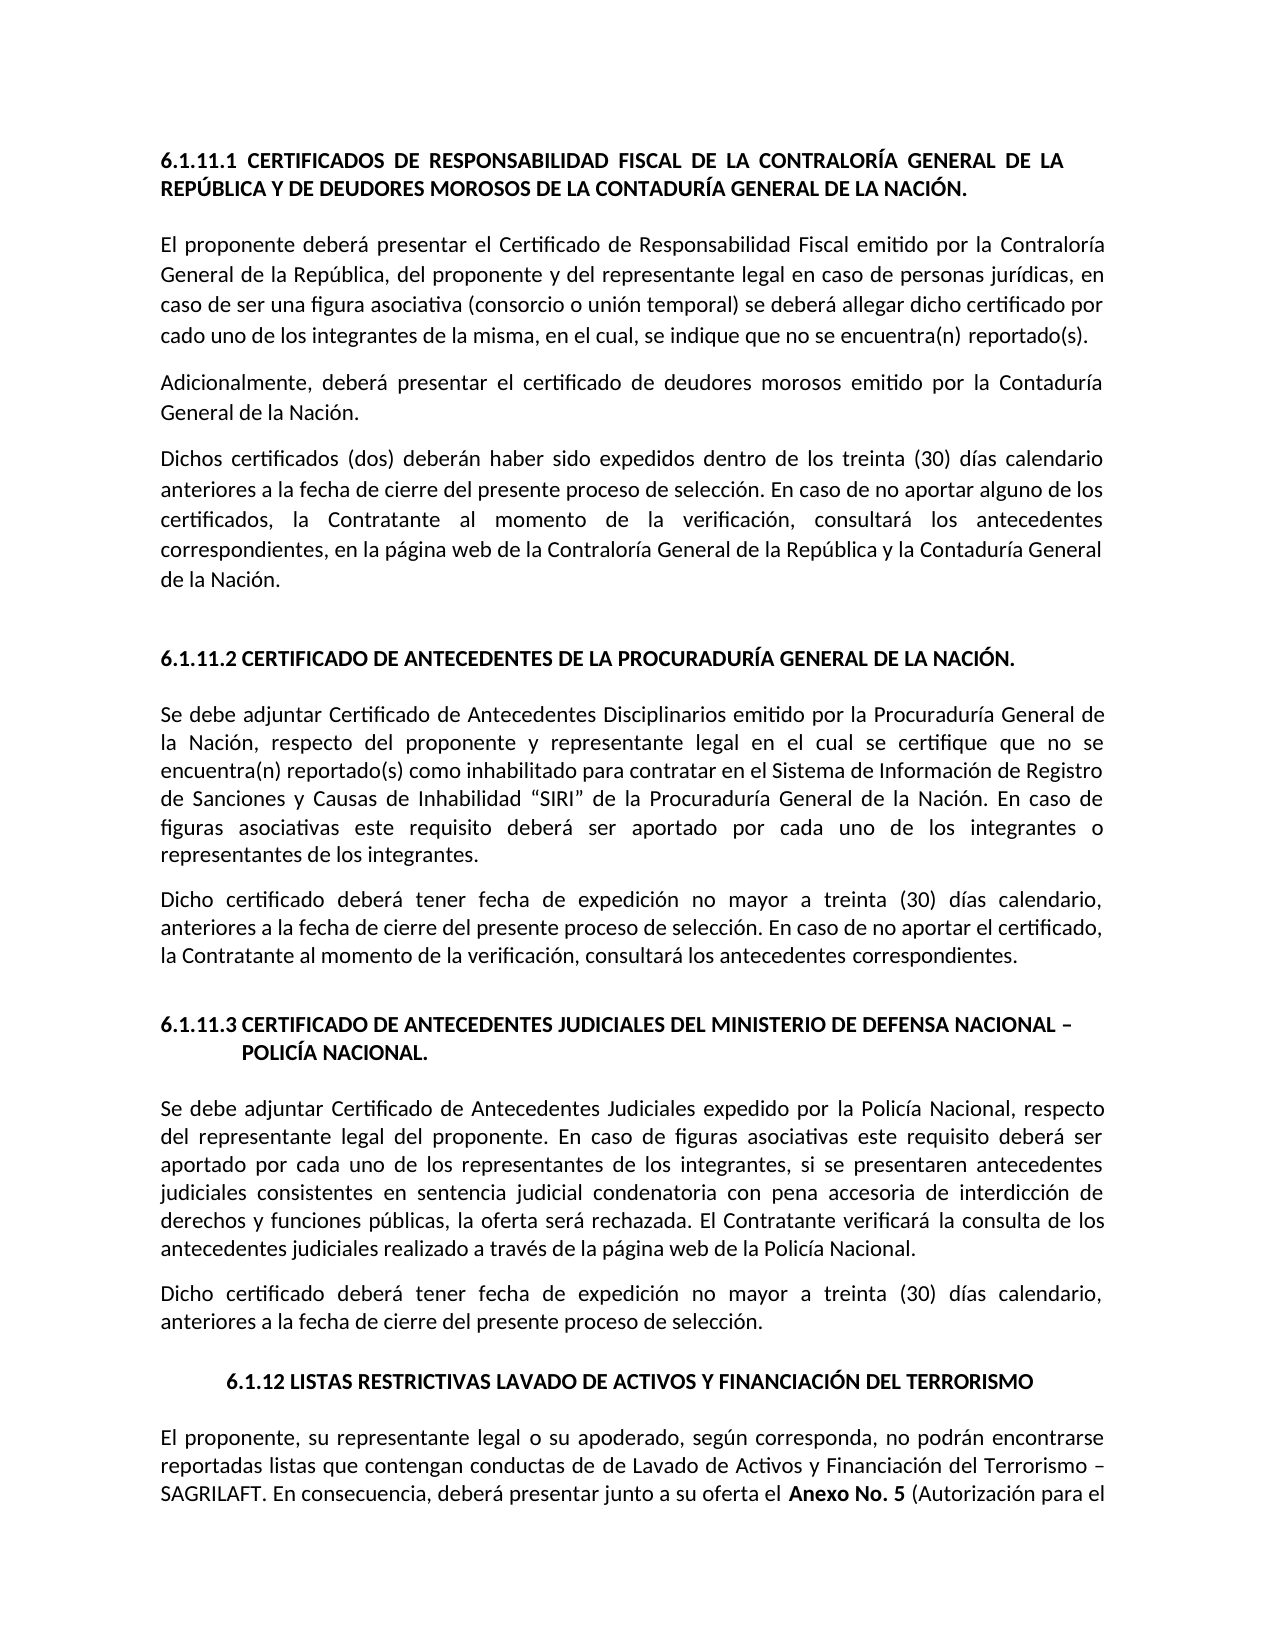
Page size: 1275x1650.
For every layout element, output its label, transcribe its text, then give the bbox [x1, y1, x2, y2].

subtitle LISTAS RESTRICTIVAS LAVADO DE ACTIVOS Y FINANCIACIÓN DEL TERRORISMO [226, 1367, 1127, 1395]
list CERTIFICADOS DE RESPONSABILIDAD FISCAL DE LA CONTRALORÍA GENERAL DE LA REPÚBLICA Y DE DEUDORES MOROSOS DE LA CONTADURÍA GENERAL DE LA NACIÓN. [160, 146, 1104, 202]
subtitle CERTIFICADO DE ANTECEDENTES DE LA PROCURADURÍA GENERAL DE LA NACIÓN. [160, 644, 1127, 672]
subtitle CERTIFICADO DE ANTECEDENTES JUDICIALES DEL MINISTERIO DE DEFENSA NACIONAL – POLICÍA NACIONAL. [160, 1010, 1127, 1066]
text Se debe adjuntar Certificado de Antecedentes Disciplinarios emitido por la Procuraduría General de la Nación, respecto del proponente y representante legal en el cual se certifique que no se encuentra(n) reportado(s) como inhabilitado para contratar en el Sistema de Información de Registro de Sanciones y Causas de Inhabilidad “SIRI” de la Procuraduría General de la Nación. En caso de figuras asociativas este requisito deberá ser aportado por cada uno de los integrantes o representantes de los integrantes. [160, 701, 1105, 869]
text Dichos certificados (dos) deberán haber sido expedidos dentro de los treinta (30) días calendario anteriores a la fecha de cierre del presente proceso de selección. En caso de no aportar alguno de los certificados, la Contratante al momento de la verificación, consultará los antecedentes correspondientes, en la página web de la Contraloría General de la República y la Contaduría General de la Nación. [160, 444, 1105, 593]
text Adicionalmente, deberá presentar el certificado de deudores morosos emitido por la Contaduría General de la Nación. [160, 368, 1104, 426]
text Dicho certificado deberá tener fecha de expedición no mayor a treinta (30) días calendario, anteriores a la fecha de cierre del presente proceso de selección. [160, 1279, 1104, 1335]
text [160, 1423, 1105, 1507]
text Dicho certificado deberá tener fecha de expedición no mayor a treinta (30) días calendario, anteriores a la fecha de cierre del presente proceso de selección. En caso de no aportar el certificado, la Contratante al momento de la verificación, consultará los antecedentes correspondientes. [160, 885, 1104, 969]
text Se debe adjuntar Certificado de Antecedentes Judiciales expedido por la Policía Nacional, respecto del representante legal del proponente. En caso de figuras asociativas este requisito deberá ser aportado por cada uno de los representantes de los integrantes, si se presentaren antecedentes judiciales consistentes en sentencia judicial condenatoria con pena accesoria de interdicción de derechos y funciones públicas, la oferta será rechazada. El Contratante verificará la consulta de los antecedentes judiciales realizado a través de la página web de la Policía Nacional. [160, 1094, 1105, 1262]
text El proponente deberá presentar el Certificado de Responsabilidad Fiscal emitido por la Contraloría General de la República, del proponente y del representante legal en caso de personas jurídicas, en caso de ser una figura asociativa (consorcio o unión temporal) se deberá allegar dicho certificado por cado uno de los integrantes de la misma, en el cual, se indique que no se encuentra(n) reportado(s). [160, 230, 1105, 349]
